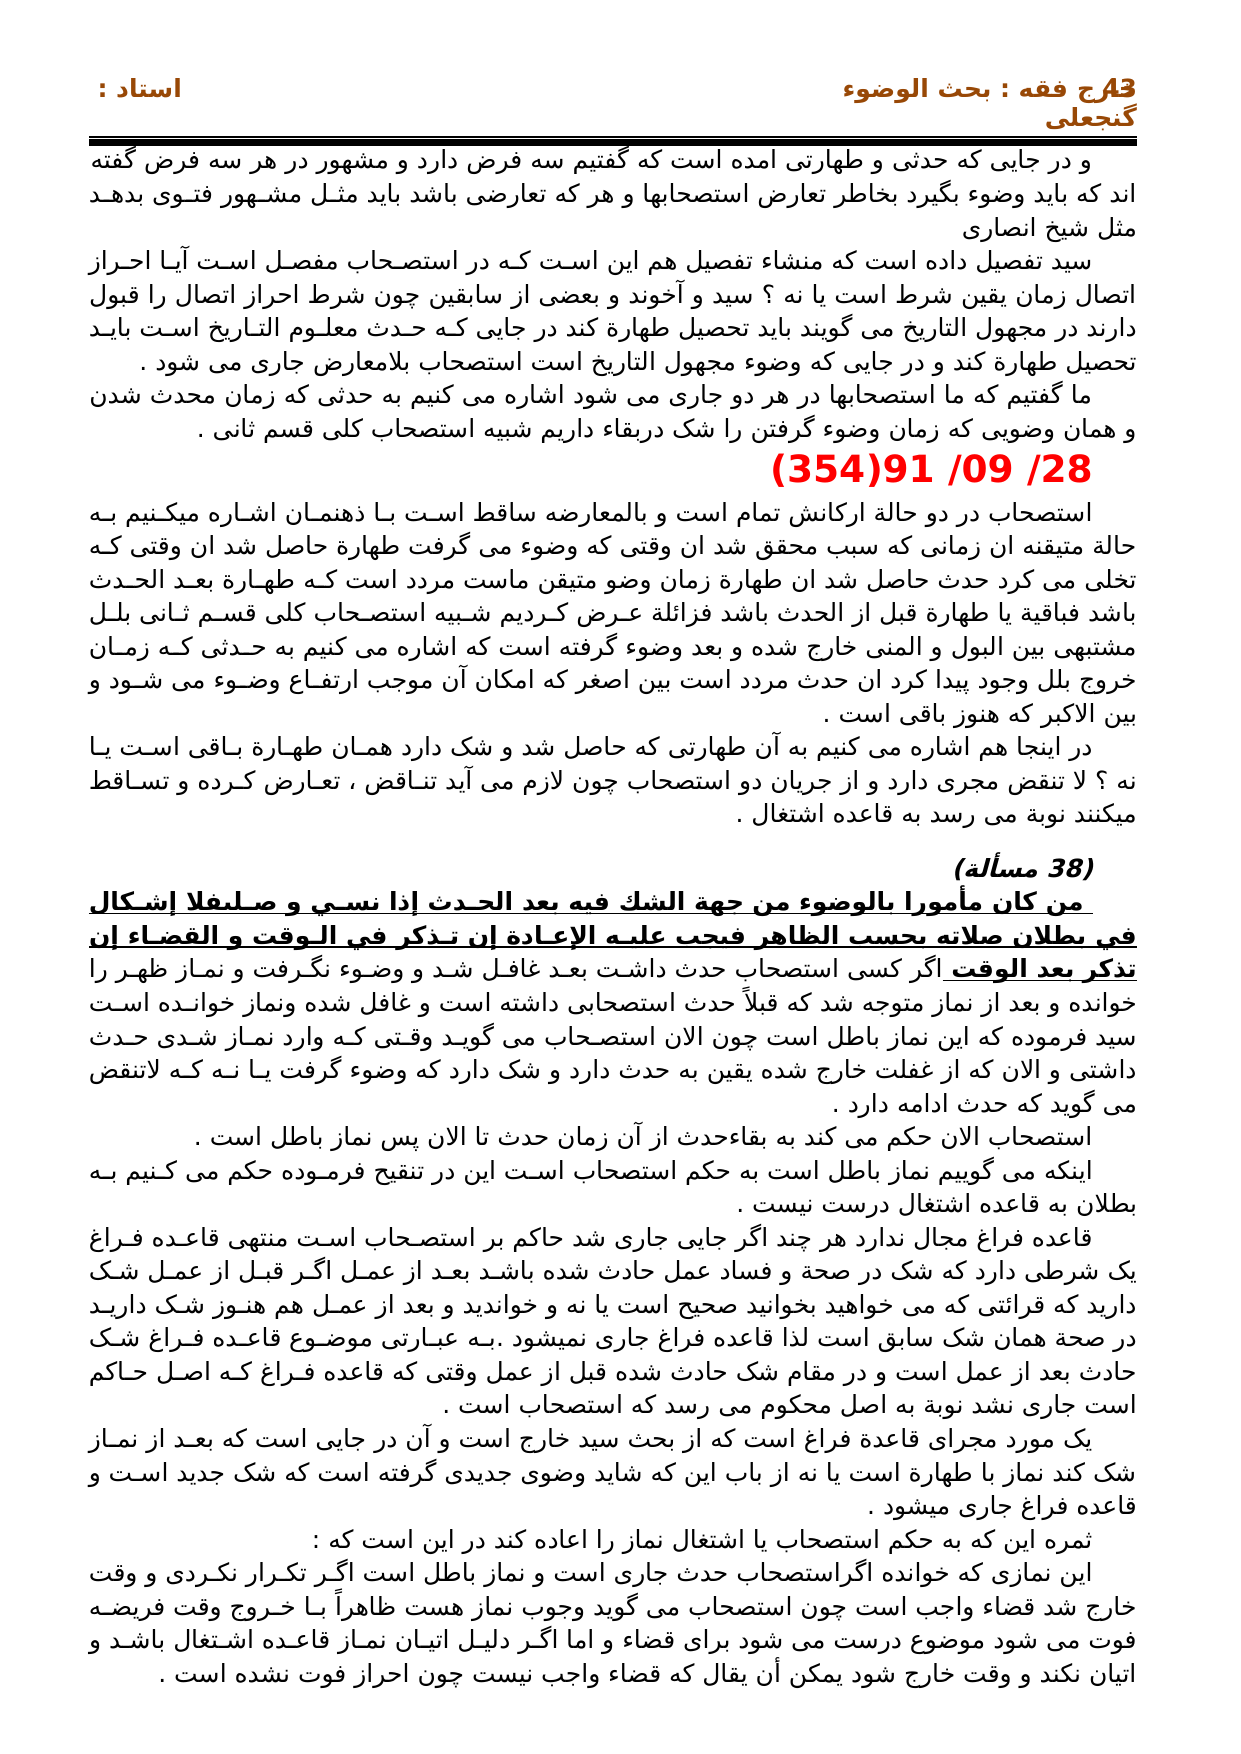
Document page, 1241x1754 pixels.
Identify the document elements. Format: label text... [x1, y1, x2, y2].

text ما گفتیم که ما استصحابها در هر دو جاری می شود اشاره می کنیم به حدثی که زمان محدث شدن و همان وضویی که زمان وضوء گرفتن را شک دربقاء داریم شبیه استصحاب کلی قسم ثانی . [89, 381, 1137, 443]
text اینکه می گوییم نماز باطل است به حکم استصحاب است این در تنقیح فرموده حکم می کنیم به بطلان به قاعده اشتغال درست نیست . [89, 1156, 1137, 1218]
text (38 مسألة) [89, 854, 1137, 883]
text در اینجا هم اشاره می کنیم به آن طهارتی که حاصل شد و شک دارد همان طهارة باقی است یا نه ؟ لا تنقض مجری دارد و از جریان دو استصحاب چون لازم می آید تناقض ، تعارض کرده و تساقط میکنند نوبة می رسد به قاعده اشتغال . [89, 732, 1137, 829]
text این نمازی که خوانده اگراستصحاب حدث جاری است و نماز باطل است اگر تکرار نکردی و وقت خارج شد قضاء واجب است چون استصحاب می گوید وجوب نماز هست ظاهراً با خروج وقت فریضه فوت می شود موضوع درست می شود برای قضاء و اما اگر دلیل اتیان نماز قاعده اشتغال باشد و اتیان نکند و وقت خارج شود یمکن أن یقال که قضاء واجب نیست چون احراز فوت نشده است . [89, 1558, 1137, 1688]
text 28/ 09/ 91(354) [89, 448, 1137, 491]
text سید تفصیل داده است که منشاء تفصیل هم این است که در استصحاب مفصل است آیا احراز اتصال زمان یقین شرط است یا نه ؟ سید و آخوند و بعضی از سابقین چون شرط احراز اتصال را قبول دارند در مجهول التاریخ می گویند باید تحصیل طهارة کند در جایی که حدث معلوم التاریخ است باید تحصیل طهارة کند و در جایی که وضوء مجهول التاریخ است استصحاب بلامعارض جاری می شود . [89, 246, 1137, 376]
text استصحاب الان حکم می کند به بقاءحدث از آن زمان حدث تا الان پس نماز باطل است . [89, 1122, 1137, 1151]
text ثمره این که به حکم استصحاب یا اشتغال نماز را اعاده کند در این است که : [89, 1525, 1137, 1554]
text و در جایی که حدثی و طهارتی امده است که گفتیم سه فرض دارد و مشهور در هر سه فرض گفته اند که باید وضوء بگیرد بخاطر تعارض استصحابها و هر که تعارضی باشد باید مثل مشهور فتوی بدهد مثل شیخ انصاری [89, 146, 1137, 242]
text استصحاب در دو حالة ارکانش تمام است و بالمعارضه ساقط است با ذهنمان اشاره میکنیم به حالة متیقنه ان زمانی که سبب محقق شد ان وقتی که وضوء می گرفت طهارة حاصل شد ان وقتی که تخلی می کرد حدث حاصل شد ان طهارة زمان وضو متیقن ماست مردد است که طهارة بعد الحدث باشد فباقیة یا طهارة قبل از الحدث باشد فزائلة عرض کردیم شبیه استصحاب کلی قسم ثانی بلل مشتبهی بین البول و المنی خارج شده و بعد وضوء گرفته است که اشاره می کنیم به حدثی که زمان خروج بلل وجود پیدا کرد ان حدث مردد است بین اصغر که امکان آن موجب ارتفاع وضوء می شود و بین الاکبر که هنوز باقی است . [89, 498, 1137, 728]
text یک مورد مجرای قاعدة فراغ است که از بحث سید خارج است و آن در جایی است که بعد از نماز شک کند نماز با طهارة است یا نه از باب این که شاید وضوی جدیدی گرفته است که شک جدید است و قاعده فراغ جاری میشود . [89, 1424, 1137, 1520]
text قاعده فراغ مجال ندارد هر چند اگر جایی جاری شد حاکم بر استصحاب است منتهی قاعده فراغ یک شرطی دارد که شک در صحة و فساد عمل حادث شده باشد بعد از عمل اگر قبل از عمل شک دارید که قرائتی که می خواهید بخوانید صحیح است یا نه و خواندید و بعد از عمل هم هنوز شک دارید در صحة همان شک سابق است لذا قاعده فراغ جاری نمیشود .به عبارتی موضوع قاعده فراغ شک حادث بعد از عمل است و در مقام شک حادث شده قبل از عمل وقتی که قاعده فراغ که اصل حاکم است جاری نشد نوبة به اصل محکوم می رسد که استصحاب است . [89, 1223, 1137, 1420]
text من كان مأمورا بالوضوء من جهة الشك فيه بعد الحدث إذا نسي و صلى‏فلا إشكال في بطلان صلاته بحسب الظاهر فيجب عليه الإعادة إن تذكر في الوقت و القضاء إن تذكر بعد الوقت اگر کسی استصحاب حدث داشت بعد غافل شد و وضوء نگرفت و نماز ظهر را خوانده و بعد از نماز متوجه شد که قبلاً حدث استصحابی داشته است و غافل شده ونماز خوانده است سید فرموده که این نماز باطل است چون الان استصحاب می گوید وقتی که وارد نماز شدی حدث داشتی و الان که از غفلت خارج شده یقین به حدث دارد و شک دارد که وضوء گرفت یا نه که لاتنقض می گوید که حدث ادامه دارد . [89, 948, 1137, 1118]
text من كان مأمورا بالوضوء من جهة الشك فيه بعد الحدث إذا نسي و صلى‏فلا إشكال في بطلان صلاته بحسب الظاهر فيجب عليه الإعادة إن تذكر في الوقت و القضاء إن تذكر بعد الوقت اگر کسی استصحاب حدث داشت بعد غافل شد و وضوء نگرفت و نماز ظهر را خوانده و بعد از نماز متوجه شد که قبلاً حدث استصحابی داشته است و غافل شده ونماز خوانده است سید فرموده که این نماز باطل است چون الان استصحاب می گوید وقتی که وارد نماز شدی حدث داشتی و الان که از غفلت خارج شده یقین به حدث دارد و شک دارد که وضوء گرفت یا نه که لاتنقض می گوید که حدث ادامه دارد . [89, 887, 1137, 946]
